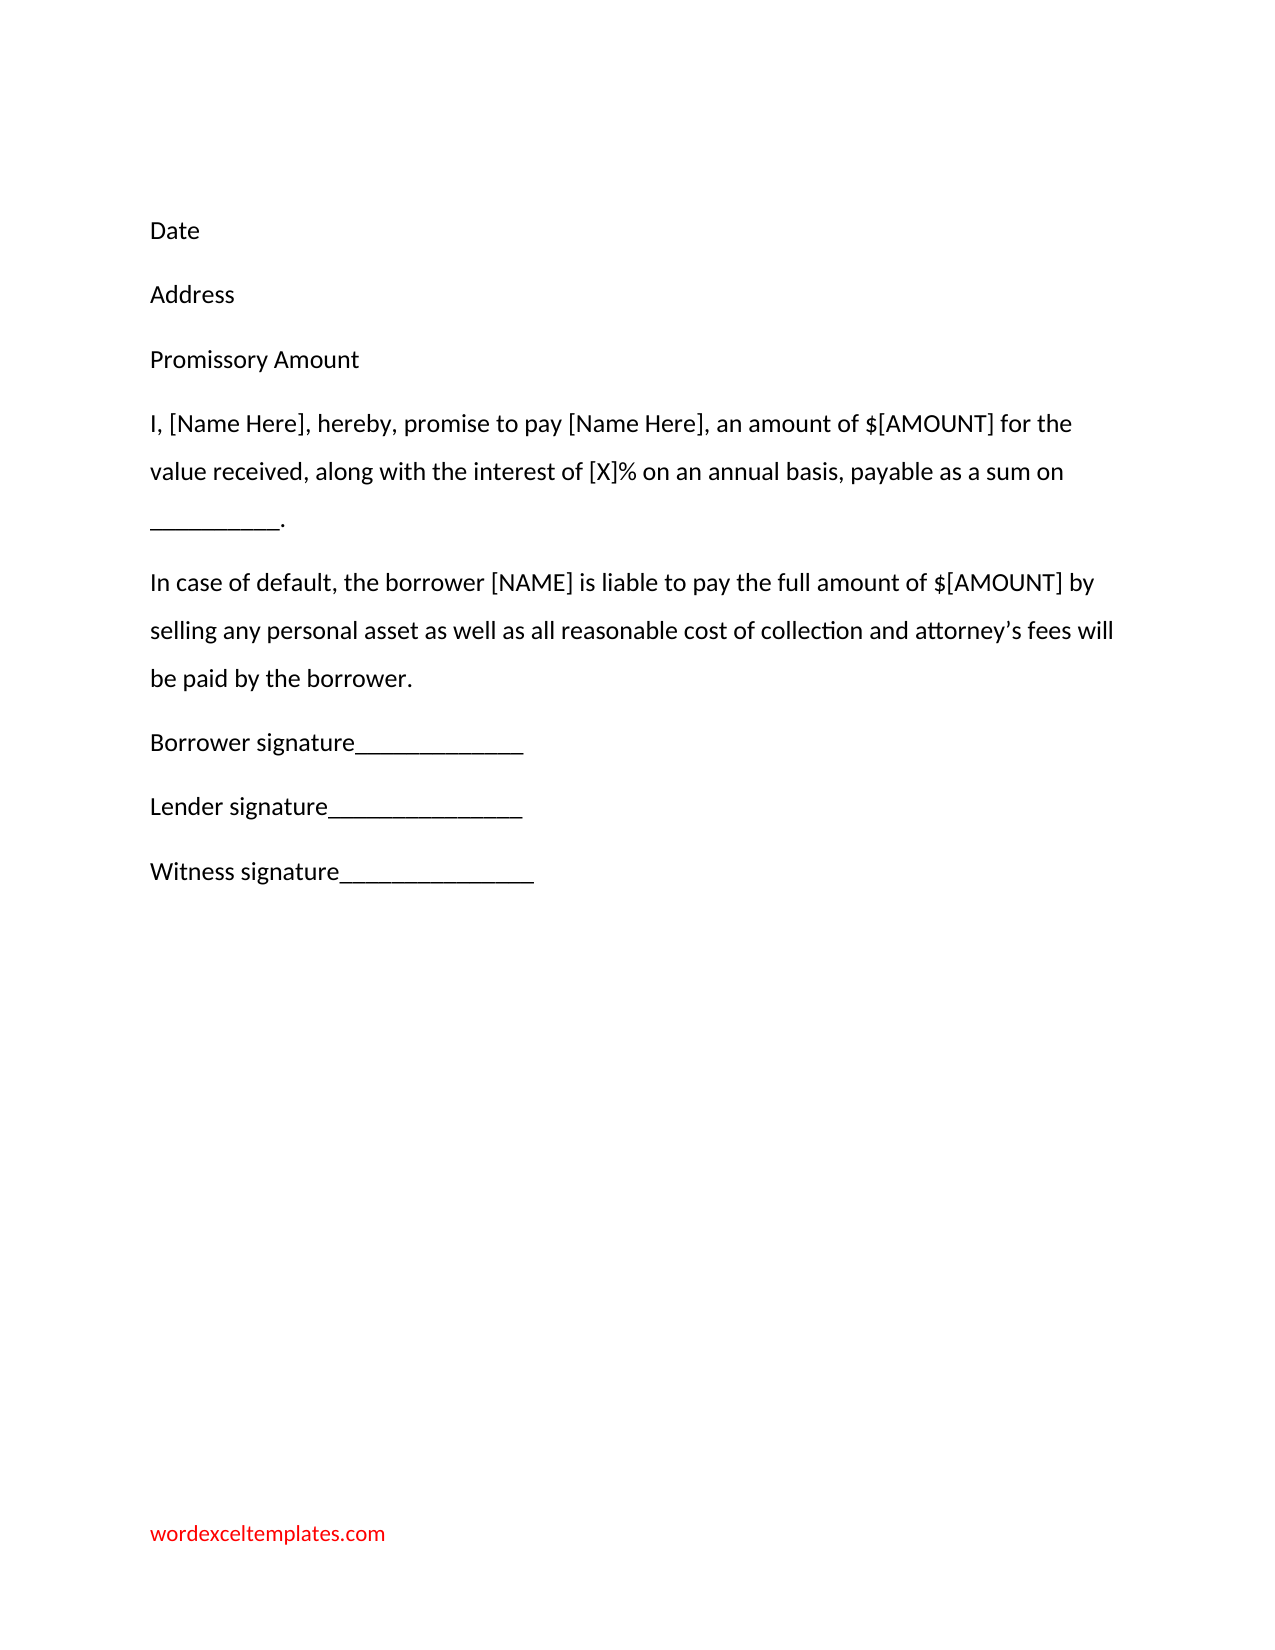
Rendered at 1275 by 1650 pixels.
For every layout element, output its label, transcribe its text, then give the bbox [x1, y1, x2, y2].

text Date [150, 214, 1125, 246]
text Lender signature_______________ [150, 790, 1125, 822]
text Borrower signature_____________ [150, 726, 1125, 758]
text In case of default, the borrower [NAME] is liable to pay the full amount of $[AMOUNT] by selling any personal asset as well as all reasonable cost of collection and attorney’s fees will be paid by the borrower. [150, 567, 1125, 693]
text I, [Name Here], hereby, promise to pay [Name Here], an amount of $[AMOUNT] for the value received, along with the interest of [X]% on an annual basis, payable as a sum on __________. [150, 407, 1125, 534]
text Address [150, 278, 1125, 310]
text Witness signature_______________ [150, 854, 1125, 886]
text Promissory Amount [150, 343, 1125, 374]
